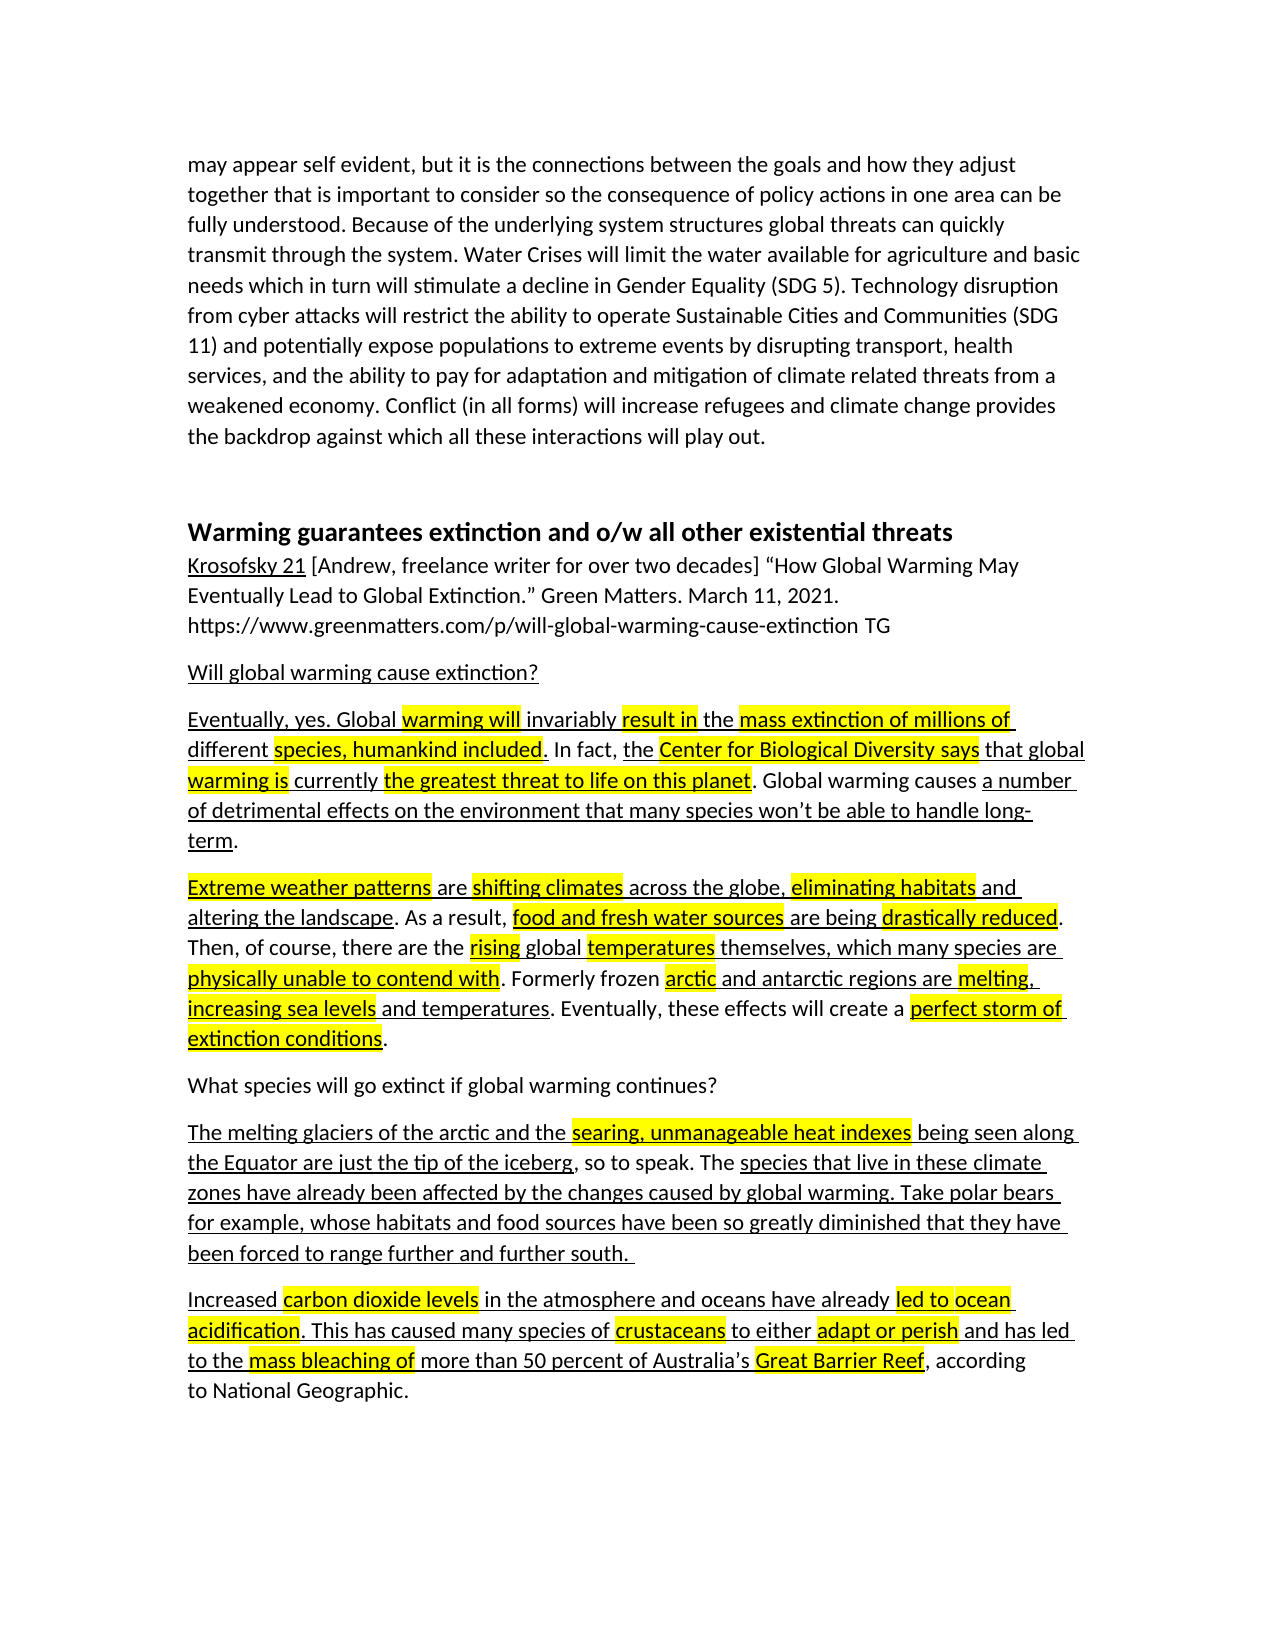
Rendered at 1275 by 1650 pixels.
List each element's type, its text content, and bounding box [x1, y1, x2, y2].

text The melting glaciers of the arctic and the searing, unmanageable heat indexes being seen along the Equator are just the tip of the iceberg, so to speak. The species that live in these climate zones have already been affected by the changes caused by global warming. Take polar bears for example, whose habitats and food sources have been so greatly diminished that they have been forced to range further and further south. [187, 1118, 1087, 1267]
text Will global warming cause extinction? [187, 658, 1087, 687]
text Krosofsky 21 [Andrew, freelance writer for over two decades] “How Global Warming May Eventually Lead to Global Extinction.” Green Matters. March 11, 2021. https://www.greenmatters.com/p/will-global-warming-cause-extinction TG [187, 551, 1087, 640]
text Increased carbon dioxide levels in the atmosphere and oceans have already led to ocean acidification. This has caused many species of crustaceans to either adapt or perish and has led to the mass bleaching of more than 50 percent of Australia’s Great Barrier Reef, according to National Geographic. [187, 1286, 1087, 1404]
subtitle Warming guarantees extinction and o/w all other existential threats [187, 516, 1087, 549]
text Extreme weather patterns are shifting climates across the globe, eliminating habitats and altering the landscape. As a result, food and fresh water sources are being drastically reduced. Then, of course, there are the rising global temperatures themselves, which many species are physically unable to contend with. Formerly frozen arctic and antarctic regions are melting, increasing sea levels and temperatures. Eventually, these effects will create a perfect storm of extinction conditions. [187, 873, 1087, 1052]
text Eventually, yes. Global warming will invariably result in the mass extinction of millions of different species, humankind included. In fact, the Center for Biological Diversity says that global warming is currently the greatest threat to life on this planet. Global warming causes a number of detrimental effects on the environment that many species won’t be able to handle long-term. [187, 705, 1087, 854]
text What species will go extinct if global warming continues? [187, 1071, 1087, 1099]
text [187, 150, 1087, 450]
